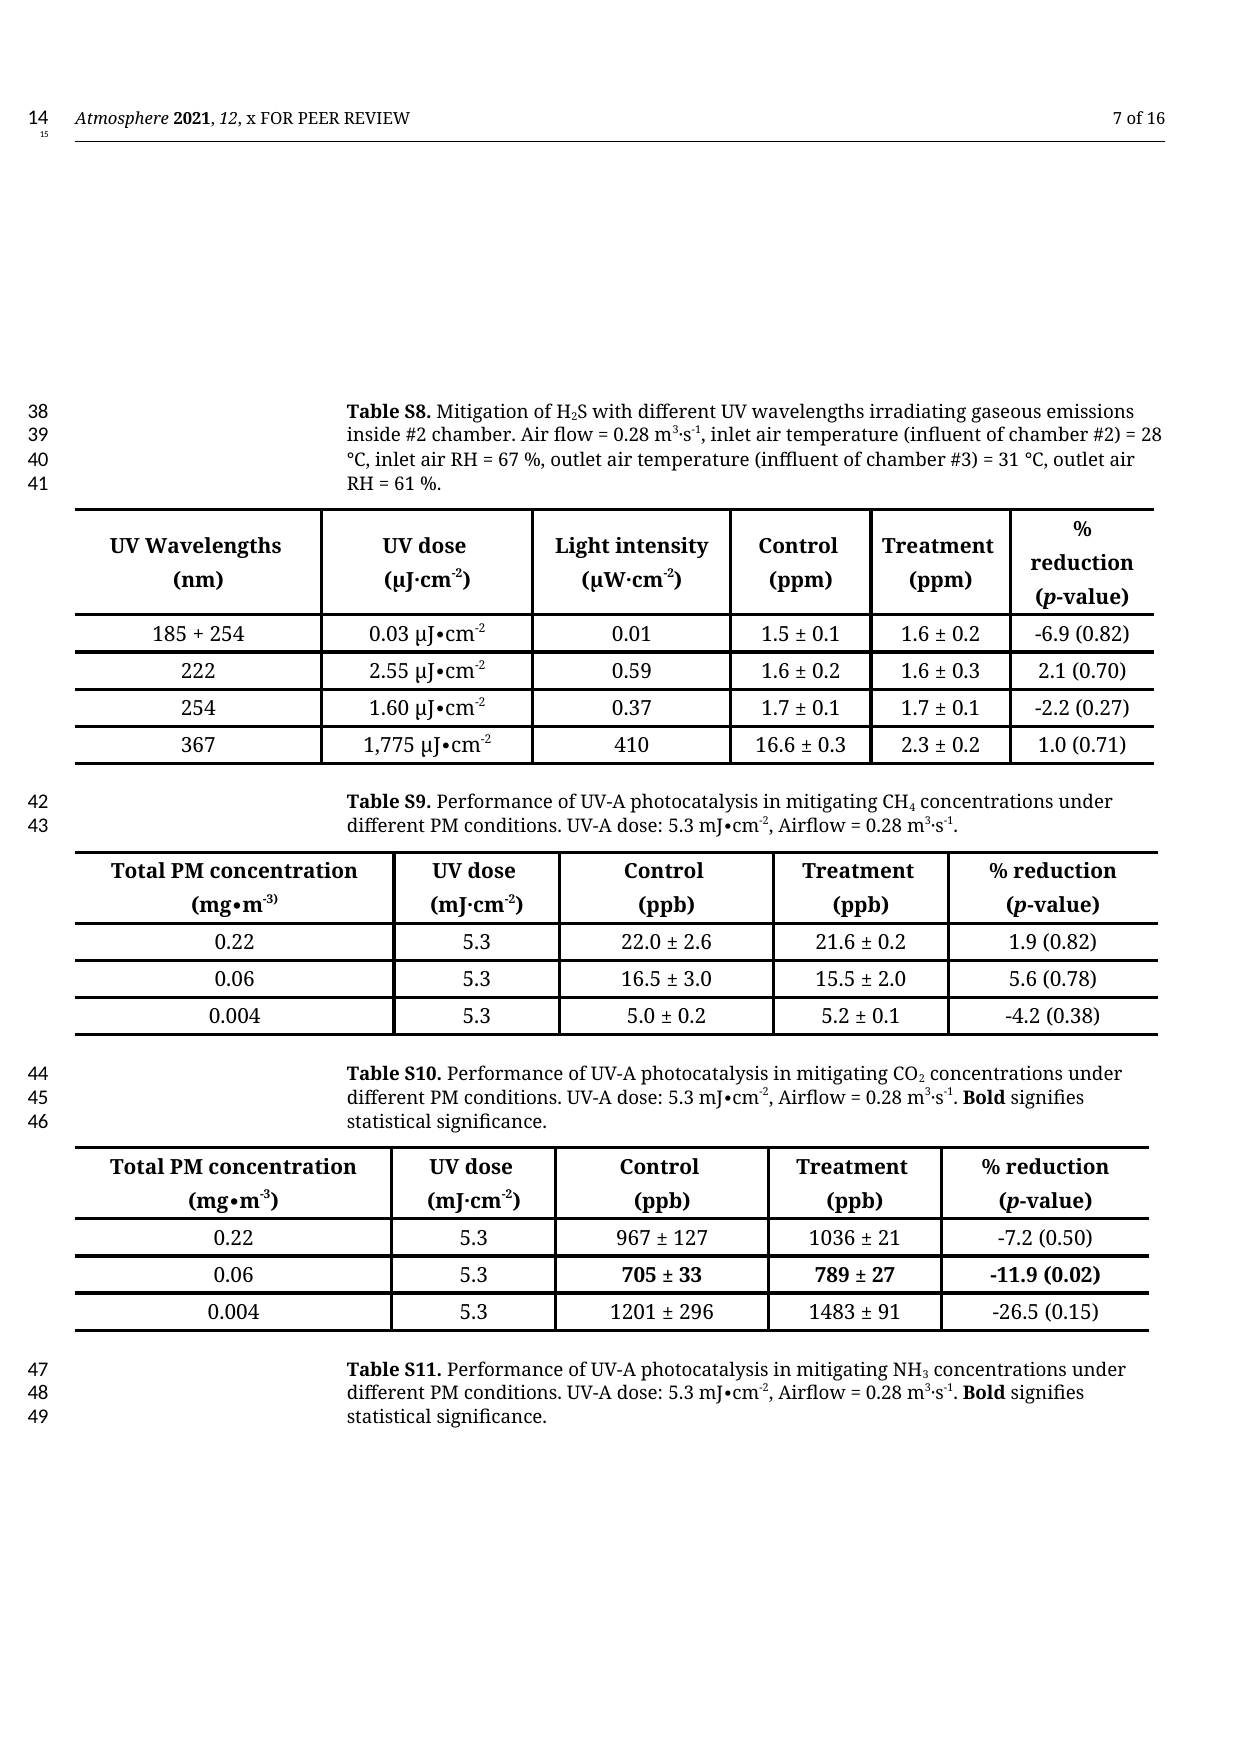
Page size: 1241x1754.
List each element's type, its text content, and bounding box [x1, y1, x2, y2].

table_cell -6.9 (0.82) [1012, 616, 1154, 650]
table_header Control (ppm) [732, 511, 869, 613]
table_cell -11.9 (0.02) [943, 1258, 1149, 1291]
table_cell 5.3 [393, 1295, 554, 1328]
table_header Control (ppb) [557, 1149, 767, 1217]
table_cell -26.5 (0.15) [943, 1295, 1149, 1328]
table_cell 16.5 ± 3.0 [561, 962, 772, 996]
table_header Treatment (ppb) [770, 1149, 940, 1217]
table_cell 5.0 ± 0.2 [561, 999, 772, 1033]
table_cell -7.2 (0.50) [943, 1220, 1149, 1254]
table_cell 222 [75, 654, 320, 687]
table_header UV dose (mJ·cm-2) [396, 854, 558, 922]
table_cell 0.01 [534, 616, 729, 650]
table_cell 5.6 (0.78) [950, 962, 1157, 996]
table_cell 0.22 [75, 1220, 390, 1254]
table_cell 0.37 [534, 691, 729, 724]
table_cell 967 ± 127 [557, 1220, 767, 1254]
table_cell 21.6 ± 0.2 [775, 925, 947, 959]
table_header UV dose (µJ·cm-2) [323, 511, 531, 613]
table_cell 15.5 ± 2.0 [775, 962, 947, 996]
table_cell 367 [75, 728, 320, 762]
table_cell 0.06 [75, 1258, 390, 1291]
table_cell 705 ± 33 [557, 1258, 767, 1291]
table_cell 185 + 254 [75, 616, 320, 650]
table_header Light intensity (µW·cm-2) [534, 511, 729, 613]
table_cell 0.03 µJ∙cm-2 [323, 616, 531, 650]
table_header % reduction (p-value) [943, 1149, 1149, 1217]
table_cell 1.5 ± 0.1 [732, 616, 869, 650]
table_cell 1036 ± 21 [770, 1220, 940, 1254]
text Table S10. Performance of UV-A photocatalysis in mitigating CO2 concentrations under different PM conditions. UV-A dose: 5.3 mJ∙cm-2, Airflow = 0.28 m3·s-1. Bold signifies statistical significance. [347, 1061, 1165, 1134]
table_cell 5.2 ± 0.1 [775, 999, 947, 1033]
table_cell 1.6 ± 0.3 [873, 654, 1009, 687]
table_header Treatment (ppb) [775, 854, 947, 922]
table_cell 5.3 [393, 1258, 554, 1291]
table_cell 16.6 ± 0.3 [732, 728, 869, 762]
table_cell 5.3 [396, 925, 558, 959]
table_cell 2.1 (0.70) [1012, 654, 1154, 687]
text Table S9. Performance of UV-A photocatalysis in mitigating CH4 concentrations under different PM conditions. UV-A dose: 5.3 mJ∙cm-2, Airflow = 0.28 m3·s-1. [347, 790, 1165, 838]
table_cell 1.7 ± 0.1 [873, 691, 1009, 724]
text Table S11. Performance of UV-A photocatalysis in mitigating NH3 concentrations under different PM conditions. UV-A dose: 5.3 mJ∙cm-2, Airflow = 0.28 m3·s-1. Bold signifies statistical significance. [347, 1357, 1165, 1429]
text Table S8. Mitigation of H2S with different UV wavelengths irradiating gaseous emissions inside #2 chamber. Air flow = 0.28 m3·s-1, inlet air temperature (influent of chamber #2) = 28 ℃, inlet air RH = 67 %, outlet air temperature (inffluent of chamber #3) = 31 ℃, outlet air RH = 61 %. [347, 399, 1165, 496]
table_cell 1.60 µJ∙cm-2 [323, 691, 531, 724]
table_cell 5.3 [396, 962, 558, 996]
table_header % reduction (p-value) [1012, 511, 1154, 613]
table_cell 22.0 ± 2.6 [561, 925, 772, 959]
table_header Total PM concentration (mg∙m-3) [75, 1149, 390, 1217]
table_cell 2.3 ± 0.2 [873, 728, 1009, 762]
table_cell 0.004 [75, 1295, 390, 1328]
table_cell 1.6 ± 0.2 [873, 616, 1009, 650]
table_cell 0.59 [534, 654, 729, 687]
table_cell -4.2 (0.38) [950, 999, 1157, 1033]
table_cell 1201 ± 296 [557, 1295, 767, 1328]
table_cell 5.3 [396, 999, 558, 1033]
table_cell 1.9 (0.82) [950, 925, 1157, 959]
table_cell 0.004 [75, 999, 392, 1033]
table_header UV dose (mJ·cm-2) [393, 1149, 554, 1217]
table_header % reduction (p-value) [950, 854, 1157, 922]
table_cell 1,775 µJ∙cm-2 [323, 728, 531, 762]
table_header Treatment (ppm) [873, 511, 1009, 613]
table_cell 789 ± 27 [770, 1258, 940, 1291]
table_cell 1483 ± 91 [770, 1295, 940, 1328]
table_cell 0.22 [75, 925, 392, 959]
table_cell -2.2 (0.27) [1012, 691, 1154, 724]
table_header Total PM concentration (mg∙m-3) [75, 854, 392, 922]
table_cell 2.55 µJ∙cm-2 [323, 654, 531, 687]
table_cell 1.6 ± 0.2 [732, 654, 869, 687]
table_header Control (ppb) [561, 854, 772, 922]
table_cell 254 [75, 691, 320, 724]
table_cell 410 [534, 728, 729, 762]
table_cell 1.7 ± 0.1 [732, 691, 869, 724]
table_cell 5.3 [393, 1220, 554, 1254]
table_cell 1.0 (0.71) [1012, 728, 1154, 762]
table_header UV Wavelengths (nm) [75, 511, 320, 613]
table_cell 0.06 [75, 962, 392, 996]
